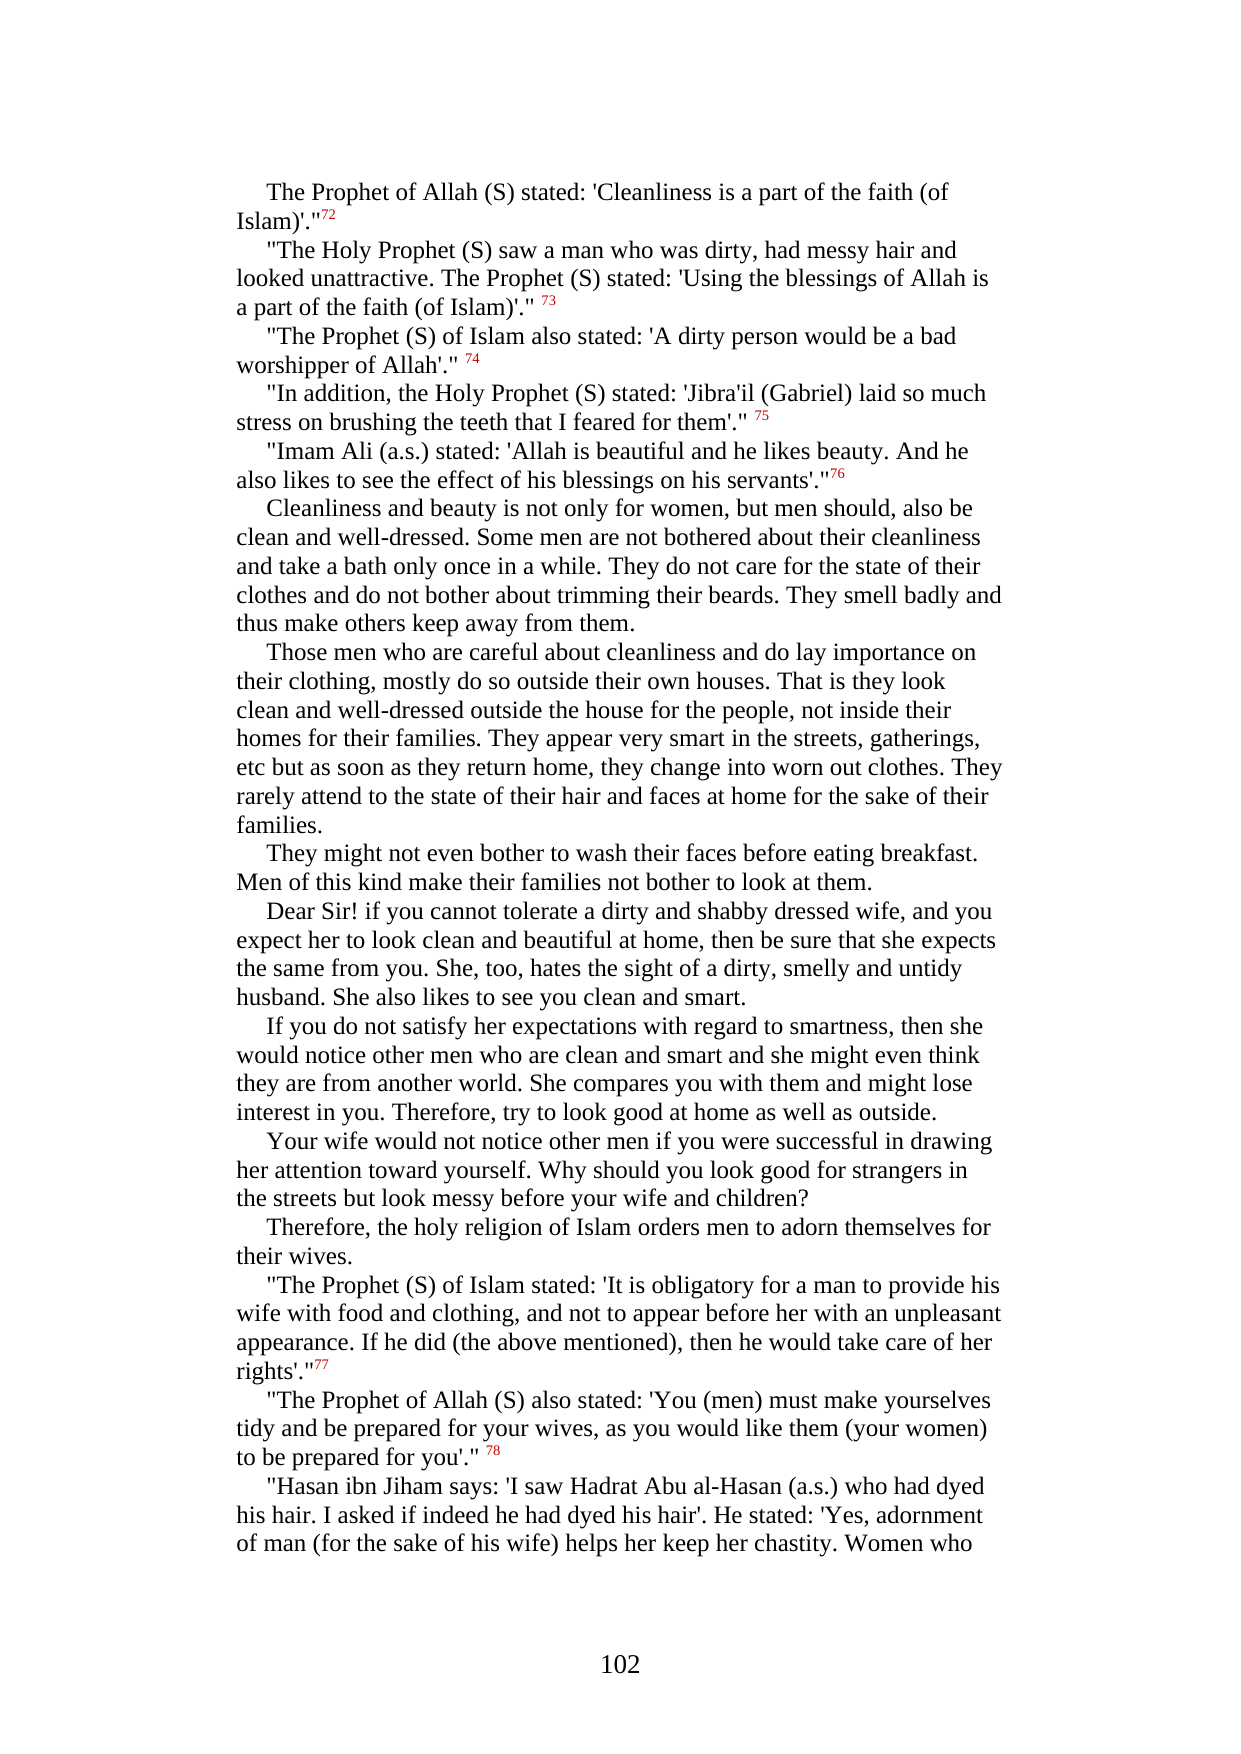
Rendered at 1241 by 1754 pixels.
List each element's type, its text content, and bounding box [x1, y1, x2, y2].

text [236, 1471, 1004, 1557]
text "Imam Ali (a.s.) stated: 'Allah is beautiful and he likes beauty. And he also likes to see the effect of his blessings on his servants'."76 [236, 436, 1004, 493]
text "The Prophet of Allah (S) also stated: 'You (men) must make yourselves tidy and be prepared for your wives, as you would like them (your women) to be prepared for you'." 78 [236, 1385, 1004, 1471]
text Your wife would not notice other men if you were successful in drawing her attention toward yourself. Why should you look good for strangers in the streets but look messy before your wife and children? [236, 1126, 1004, 1212]
text "The Prophet (S) of Islam also stated: 'A dirty person would be a bad worshipper of Allah'." 74 [236, 321, 1004, 378]
text Those men who are careful about cleanliness and do lay importance on their clothing, mostly do so outside their own houses. That is they look clean and well-dressed outside the house for the people, not inside their homes for their families. They appear very smart in the streets, gatherings, etc but as soon as they return home, they change into worn out clothes. They rarely attend to the state of their hair and faces at home for the sake of their families. [236, 637, 1004, 838]
text "The Holy Prophet (S) saw a man who was dirty, had messy hair and looked unattractive. The Prophet (S) stated: 'Using the blessings of Allah is a part of the faith (of Islam)'." 73 [236, 235, 1004, 321]
text Dear Sir! if you cannot tolerate a dirty and shabby dressed wife, and you expect her to look clean and beautiful at home, then be sure that she expects the same from you. She, too, hates the sight of a dirty, smelly and untidy husband. She also likes to see you clean and smart. [236, 896, 1004, 1011]
text "In addition, the Holy Prophet (S) stated: 'Jibra'il (Gabriel) laid so much stress on brushing the teeth that I feared for them'." 75 [236, 378, 1004, 436]
text Cleanliness and beauty is not only for women, but men should, also be clean and well-dressed. Some men are not bothered about their cleanliness and take a bath only once in a while. They do not care for the state of their clothes and do not bother about trimming their beards. They smell badly and thus make others keep away from them. [236, 493, 1004, 637]
text If you do not satisfy her expectations with regard to smartness, then she would notice other men who are clean and smart and she might even think they are from another world. She compares you with them and might lose interest in you. Therefore, try to look good at home as well as outside. [236, 1011, 1004, 1126]
text The Prophet of Allah (S) stated: 'Cleanliness is a part of the faith (of Islam)'."72 [236, 177, 1004, 235]
text "The Prophet (S) of Islam stated: 'It is obligatory for a man to provide his wife with food and clothing, and not to appear before her with an unpleasant appearance. If he did (the above mentioned), then he would take care of her rights'."77 [236, 1270, 1004, 1385]
text Therefore, the holy religion of Islam orders men to adorn themselves for their wives. [236, 1212, 1004, 1270]
text They might not even bother to wash their faces before eating breakfast. Men of this kind make their families not bother to look at them. [236, 838, 1004, 896]
